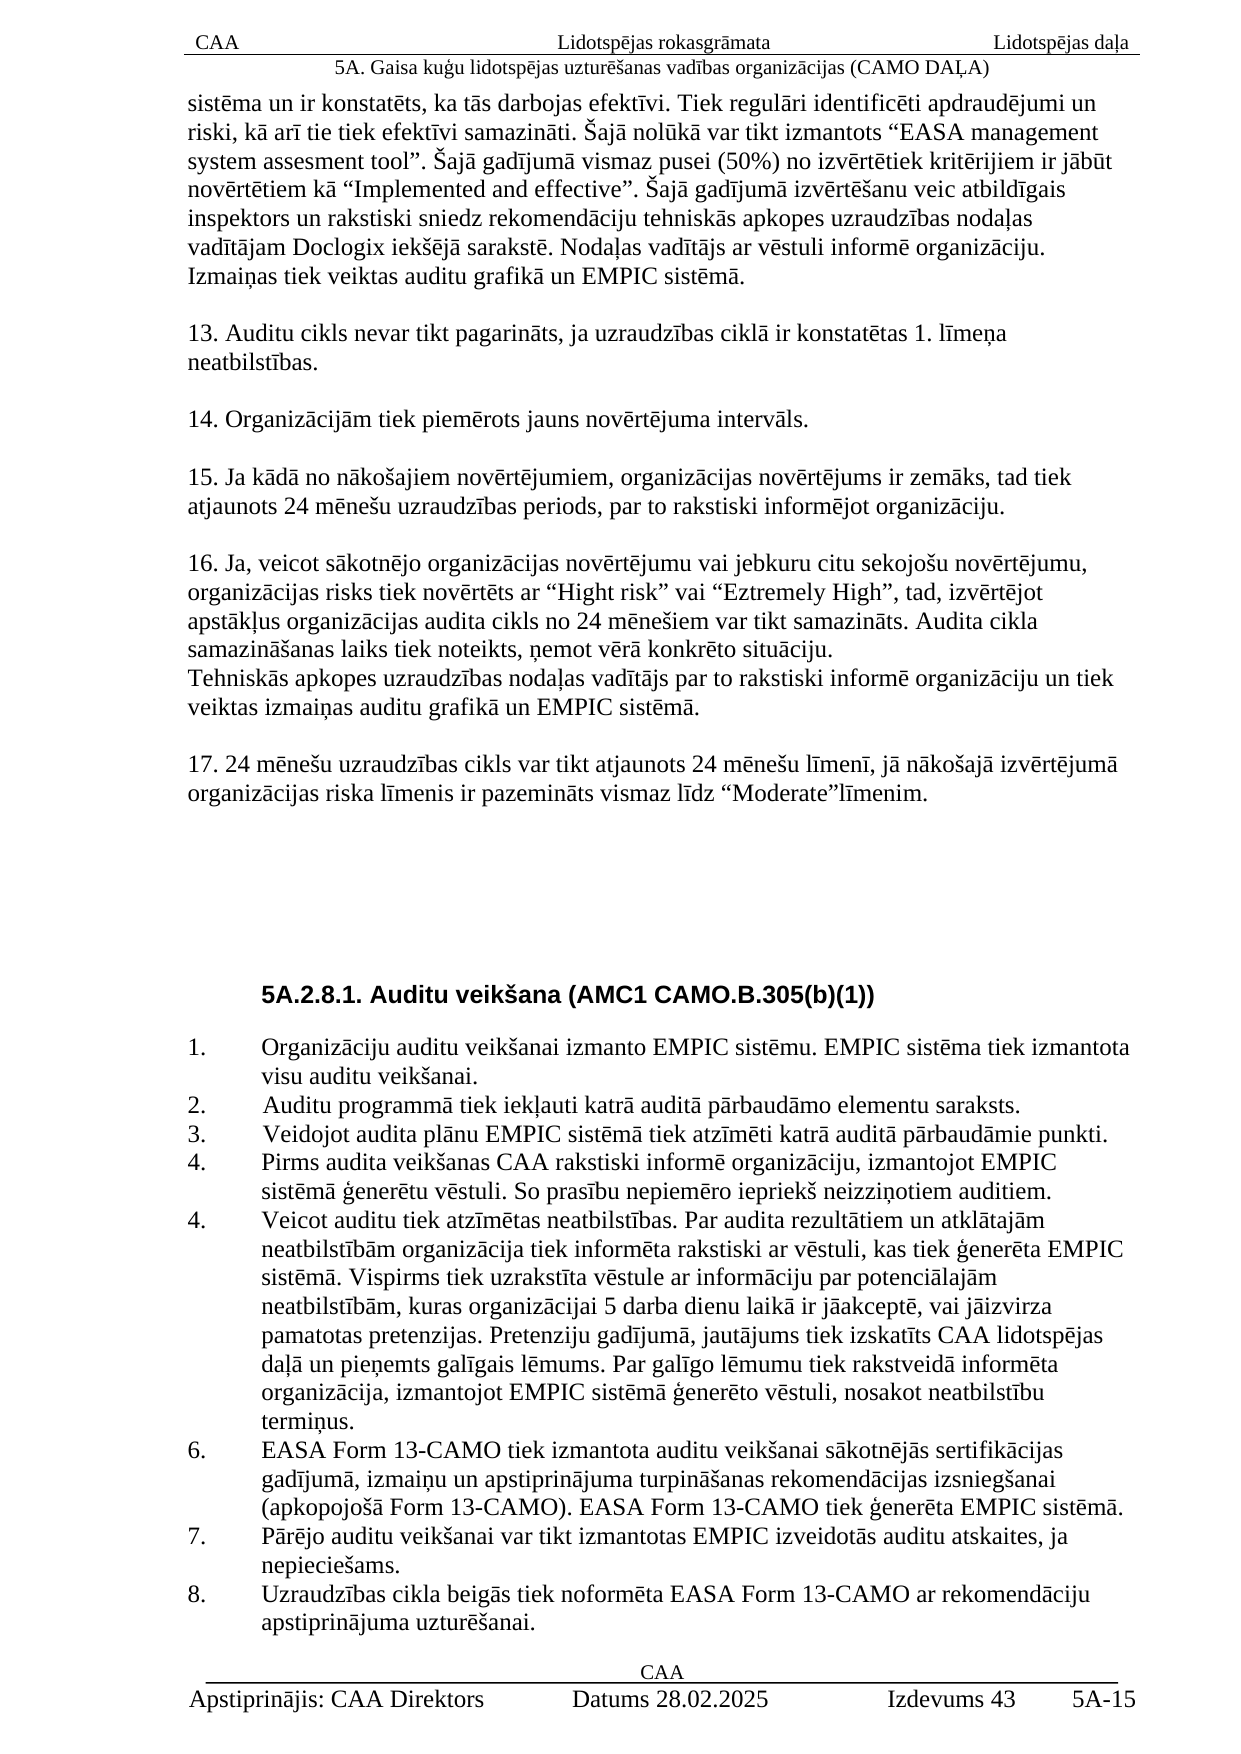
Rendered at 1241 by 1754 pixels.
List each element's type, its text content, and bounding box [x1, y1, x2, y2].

text 1. Organizāciju auditu veikšanai izmanto EMPIC sistēmu. EMPIC sistēma tiek izmantota visu auditu veikšanai. [187, 1032, 1137, 1090]
text 7. Pārējo auditu veikšanai var tikt izmantotas EMPIC izveidotās auditu atskaites, ja nepieciešams. [187, 1521, 1137, 1579]
text 15. Ja kādā no nākošajiem novērtējumiem, organizācijas novērtējums ir zemāks, tad tiek atjaunots 24 mēnešu uzraudzības periods, par to rakstiski informējot organizāciju. [187, 462, 1137, 519]
text 16. Ja, veicot sākotnējo organizācijas novērtējumu vai jebkuru citu sekojošu novērtējumu, organizācijas risks tiek novērtēts ar “Hight risk” vai “Eztremely High”, tad, izvērtējot apstākļus organizācijas audita cikls no 24 mēnešiem var tikt samazināts. Audita cikla samazināšanas laiks tiek noteikts, ņemot vērā konkrēto situāciju. [187, 548, 1137, 663]
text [187, 88, 1137, 289]
text 8. Uzraudzības cikla beigās tiek noformēta EASA Form 13-CAMO ar rekomendāciju apstiprinājuma uzturēšanai. [187, 1579, 1137, 1636]
text 2. Auditu programmā tiek iekļauti katrā auditā pārbaudāmo elementu saraksts. [187, 1090, 1137, 1119]
text Tehniskās apkopes uzraudzības nodaļas vadītājs par to rakstiski informē organizāciju un tiek veiktas izmaiņas auditu grafikā un EMPIC sistēmā. [187, 663, 1137, 721]
text 4. Pirms audita veikšanas CAA rakstiski informē organizāciju, izmantojot EMPIC sistēmā ģenerētu vēstuli. So prasību nepiemēro iepriekš neizziņotiem auditiem. [187, 1147, 1137, 1205]
text 3. Veidojot audita plānu EMPIC sistēmā tiek atzīmēti katrā auditā pārbaudāmie punkti. [187, 1119, 1137, 1147]
text 4. Veicot auditu tiek atzīmētas neatbilstības. Par audita rezultātiem un atklātajām neatbilstībām organizācija tiek informēta rakstiski ar vēstuli, kas tiek ģenerēta EMPIC sistēmā. Vispirms tiek uzrakstīta vēstule ar informāciju par potenciālajām neatbilstībām, kuras organizācijai 5 darba dienu laikā ir jāakceptē, vai jāizvirza pamatotas pretenzijas. Pretenziju gadījumā, jautājums tiek izskatīts CAA lidotspējas daļā un pieņemts galīgais lēmums. Par galīgo lēmumu tiek rakstveidā informēta organizācija, izmantojot EMPIC sistēmā ģenerēto vēstuli, nosakot neatbilstību termiņus. [187, 1205, 1137, 1435]
text 14. Organizācijām tiek piemērots jauns novērtējuma intervāls. [187, 404, 1137, 433]
subtitle 5A.2.8.1. Auditu veikšana (AMC1 CAMO.B.305(b)(1)) [261, 979, 1117, 1008]
text 17. 24 mēnešu uzraudzības cikls var tikt atjaunots 24 mēnešu līmenī, jā nākošajā izvērtējumā organizācijas riska līmenis ir pazemināts vismaz līdz “Moderate”līmenim. [187, 749, 1137, 807]
text 13. Auditu cikls nevar tikt pagarināts, ja uzraudzības ciklā ir konstatētas 1. līmeņa neatbilstības. [187, 318, 1137, 376]
text 6. EASA Form 13-CAMO tiek izmantota auditu veikšanai sākotnējās sertifikācijas gadījumā, izmaiņu un apstiprinājuma turpināšanas rekomendācijas izsniegšanai (apkopojošā Form 13-CAMO). EASA Form 13-CAMO tiek ģenerēta EMPIC sistēmā. [187, 1435, 1137, 1521]
